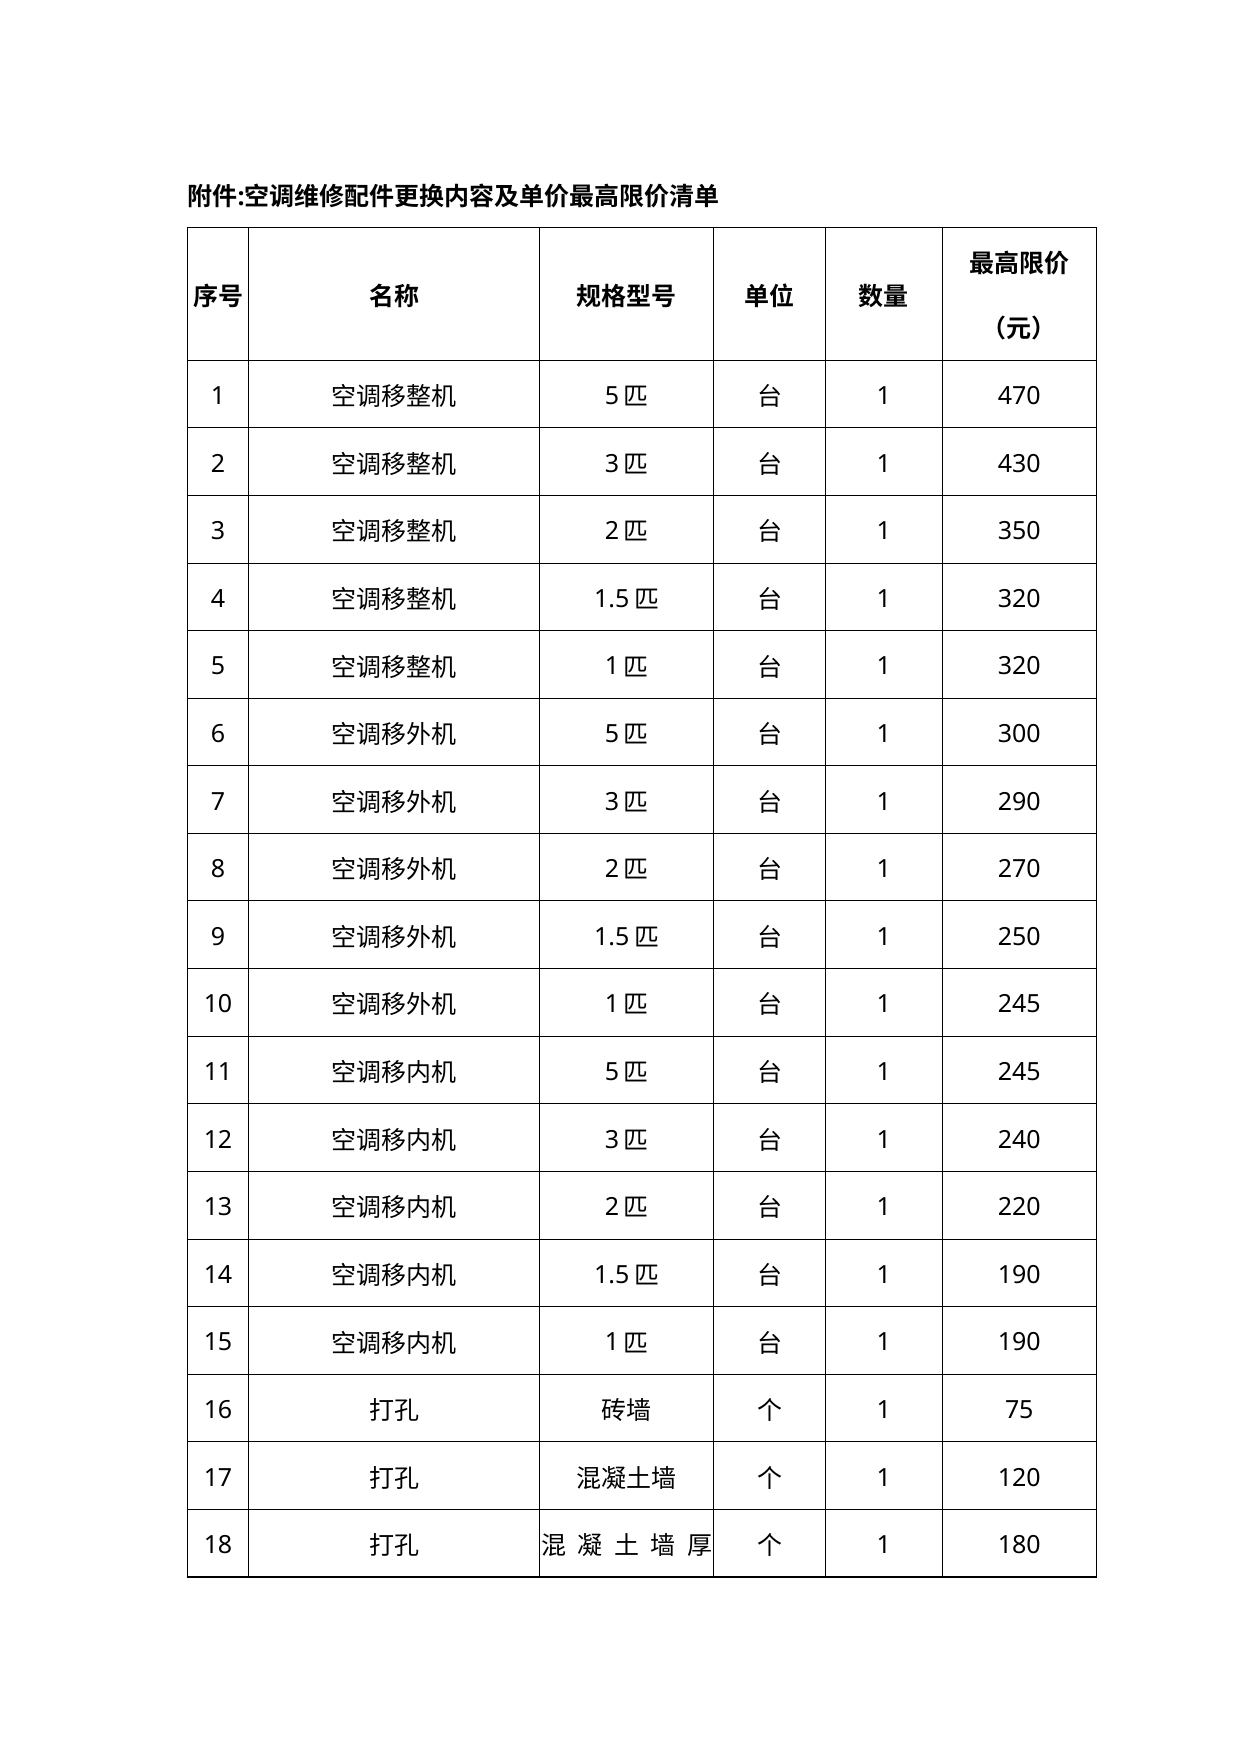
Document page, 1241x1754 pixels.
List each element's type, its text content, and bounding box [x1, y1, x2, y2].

table_cell 空调移整机 [249, 496, 539, 562]
table_cell 2匹 [540, 1172, 713, 1238]
table_cell 2 [188, 428, 248, 495]
table_cell 1 [826, 1037, 942, 1103]
table_header 序号 [188, 228, 248, 359]
table_cell 台 [714, 766, 825, 833]
table_cell 2匹 [540, 496, 713, 562]
table_cell 120 [943, 1442, 1096, 1509]
table_cell 台 [714, 631, 825, 698]
table_cell 18 [188, 1510, 248, 1576]
table_cell 台 [714, 969, 825, 1036]
table_cell 空调移整机 [249, 428, 539, 495]
table_cell 190 [943, 1307, 1096, 1374]
table_cell 1 [826, 1172, 942, 1238]
table_cell 1 [826, 1104, 942, 1171]
table_cell 1 [826, 1307, 942, 1374]
table_cell 180 [943, 1510, 1096, 1576]
table_cell 空调移外机 [249, 699, 539, 765]
table_cell 1.5匹 [540, 1240, 713, 1306]
table_cell 1 [826, 1375, 942, 1441]
table_cell 10 [188, 969, 248, 1036]
table_cell 9 [188, 901, 248, 968]
table_cell 空调移内机 [249, 1172, 539, 1238]
table_cell 1匹 [540, 969, 713, 1036]
text 附件:空调维修配件更换内容及单价最高限价清单 [187, 162, 1053, 227]
table_header 数量 [826, 228, 942, 359]
table_cell 1 [826, 564, 942, 630]
table_header 最高限价 （元） [943, 228, 1096, 359]
table_cell 15 [188, 1307, 248, 1374]
table_cell 3匹 [540, 766, 713, 833]
table_cell 16 [188, 1375, 248, 1441]
table_cell 1 [826, 1442, 942, 1509]
table_cell 打孔 [249, 1442, 539, 1509]
table_cell 13 [188, 1172, 248, 1238]
table_cell 个 [714, 1510, 825, 1576]
table_cell 空调移外机 [249, 969, 539, 1036]
table_cell 14 [188, 1240, 248, 1306]
table_cell 1 [826, 428, 942, 495]
table_cell 砖墙 [540, 1375, 713, 1441]
table_cell 1 [826, 631, 942, 698]
table_cell 1 [826, 969, 942, 1036]
table_cell 台 [714, 699, 825, 765]
table_cell 17 [188, 1442, 248, 1509]
table_cell 8 [188, 834, 248, 900]
table_cell 台 [714, 1172, 825, 1238]
table_header 单位 [714, 228, 825, 359]
table_cell 7 [188, 766, 248, 833]
table_cell 350 [943, 496, 1096, 562]
table_cell 台 [714, 1307, 825, 1374]
table_cell 空调移内机 [249, 1037, 539, 1103]
table_cell 5匹 [540, 699, 713, 765]
table_cell 台 [714, 496, 825, 562]
table_cell 空调移整机 [249, 631, 539, 698]
table_cell 打孔 [249, 1375, 539, 1441]
table_cell 430 [943, 428, 1096, 495]
table_cell 1 [826, 361, 942, 427]
table_header 规格型号 [540, 228, 713, 359]
table_cell 320 [943, 564, 1096, 630]
table_cell 3匹 [540, 1104, 713, 1171]
table_cell 1 [826, 1510, 942, 1576]
table_cell 台 [714, 361, 825, 427]
table_cell 混凝土墙厚20CM以上 [540, 1510, 713, 1576]
table_cell 1 [188, 361, 248, 427]
table_cell 1 [826, 901, 942, 968]
table_cell 台 [714, 1037, 825, 1103]
table_cell 11 [188, 1037, 248, 1103]
table_cell 470 [943, 361, 1096, 427]
table_cell 6 [188, 699, 248, 765]
table_cell 190 [943, 1240, 1096, 1306]
table_cell 空调移内机 [249, 1104, 539, 1171]
table_cell 空调移整机 [249, 564, 539, 630]
table_cell 1.5匹 [540, 901, 713, 968]
table_cell 5 [188, 631, 248, 698]
table_cell 240 [943, 1104, 1096, 1171]
table_cell 空调移内机 [249, 1307, 539, 1374]
table_cell 台 [714, 428, 825, 495]
table_cell 空调移整机 [249, 361, 539, 427]
table_cell 空调移内机 [249, 1240, 539, 1306]
table_cell 270 [943, 834, 1096, 900]
table_cell 245 [943, 1037, 1096, 1103]
table_cell 台 [714, 1104, 825, 1171]
table_cell 1 [826, 1240, 942, 1306]
table_cell 空调移外机 [249, 766, 539, 833]
table_cell 290 [943, 766, 1096, 833]
table_cell 75 [943, 1375, 1096, 1441]
table_cell 1 [826, 496, 942, 562]
table_cell 台 [714, 1240, 825, 1306]
table_cell 4 [188, 564, 248, 630]
table_cell 1 [826, 766, 942, 833]
table_cell 空调移外机 [249, 834, 539, 900]
table_cell 1 [826, 699, 942, 765]
table_cell 300 [943, 699, 1096, 765]
table_cell 5匹 [540, 1037, 713, 1103]
table_cell 12 [188, 1104, 248, 1171]
table_cell 3匹 [540, 428, 713, 495]
table_cell 打孔 [249, 1510, 539, 1576]
table_cell 245 [943, 969, 1096, 1036]
table_cell 5匹 [540, 361, 713, 427]
table_cell 1匹 [540, 631, 713, 698]
table_cell 250 [943, 901, 1096, 968]
table_cell 台 [714, 834, 825, 900]
table_cell 台 [714, 564, 825, 630]
table_cell 个 [714, 1442, 825, 1509]
table_cell 台 [714, 901, 825, 968]
table_cell 混凝土墙 [540, 1442, 713, 1509]
table_cell 1.5匹 [540, 564, 713, 630]
table_header 名称 [249, 228, 539, 359]
table_cell 1 [826, 834, 942, 900]
table_cell 3 [188, 496, 248, 562]
table_cell 2匹 [540, 834, 713, 900]
table_cell 个 [714, 1375, 825, 1441]
table_cell 220 [943, 1172, 1096, 1238]
table_cell 空调移外机 [249, 901, 539, 968]
table_cell 1匹 [540, 1307, 713, 1374]
table_cell 320 [943, 631, 1096, 698]
